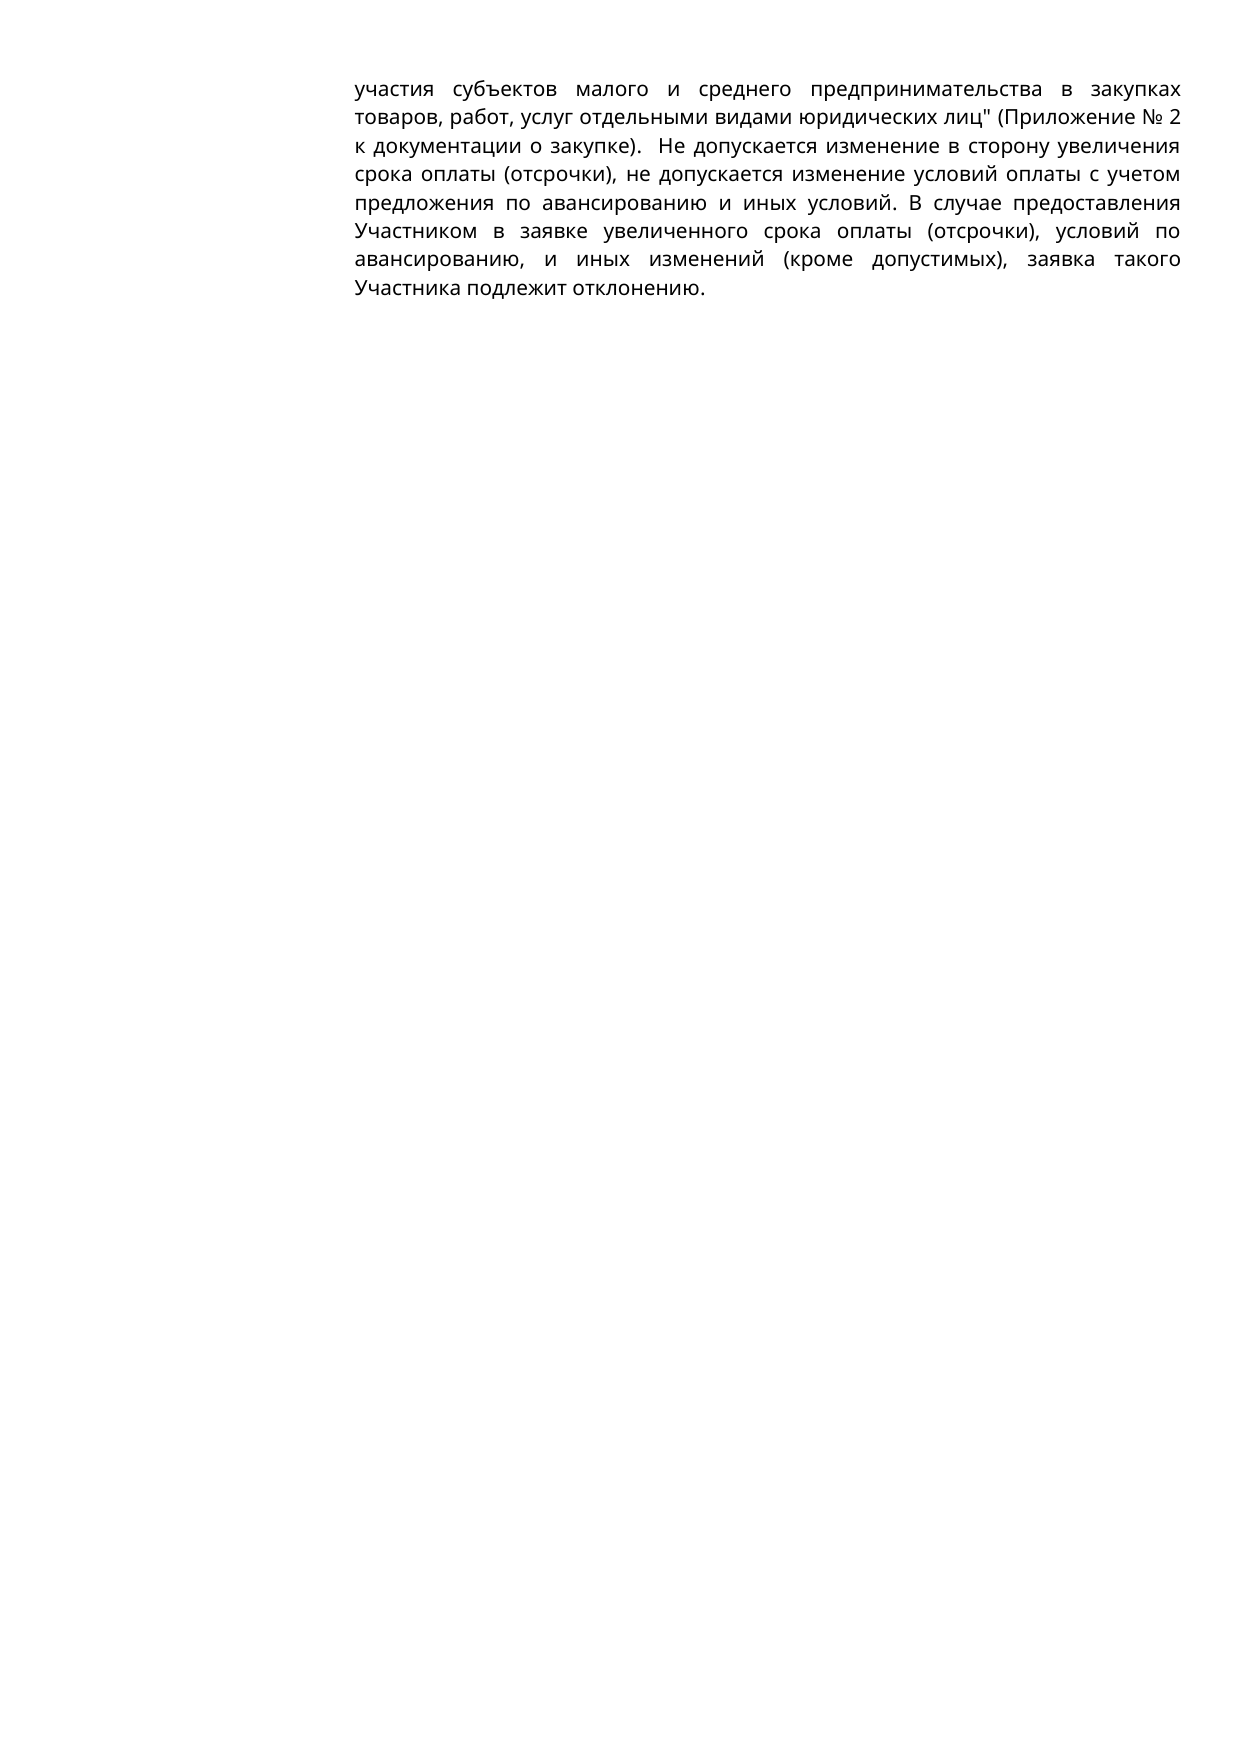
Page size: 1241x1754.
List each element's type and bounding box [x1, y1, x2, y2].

list [236, 74, 1181, 301]
